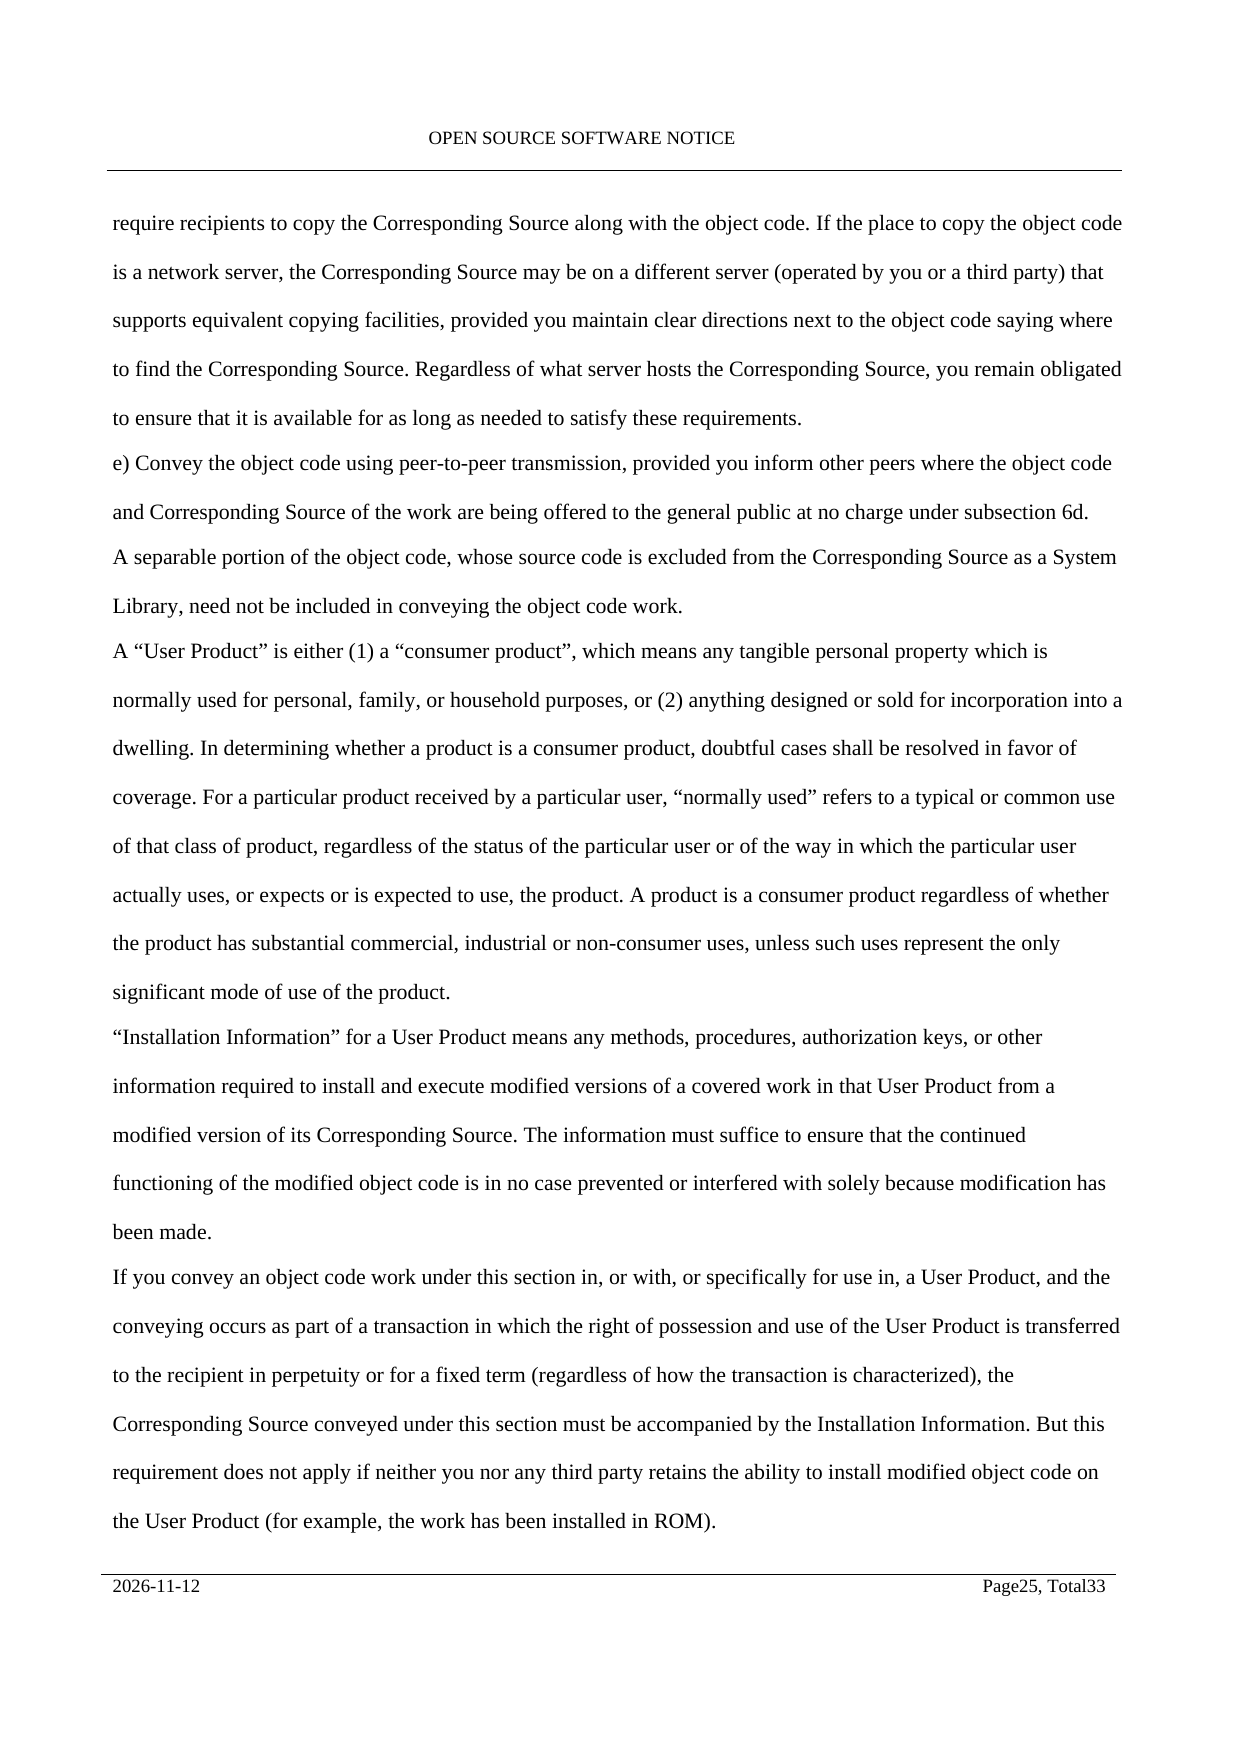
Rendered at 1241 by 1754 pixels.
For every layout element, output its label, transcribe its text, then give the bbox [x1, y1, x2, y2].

text A separable portion of the object code, whose source code is excluded from the Corresponding Source as a System Library, need not be included in conveying the object code work. [112, 540, 1128, 622]
text e) Convey the object code using peer-to-peer transmission, provided you inform other peers where the object code and Corresponding Source of the work are being offered to the general public at no charge under subsection 6d. [112, 446, 1128, 528]
text A “User Product” is either (1) a “consumer product”, which means any tangible personal property which is normally used for personal, family, or household purposes, or (2) anything designed or sold for incorporation into a dwelling. In determining whether a product is a consumer product, doubtful cases shall be resolved in favor of coverage. For a particular product received by a particular user, “normally used” refers to a typical or common use of that class of product, regardless of the status of the particular user or of the way in which the particular user actually uses, or expects or is expected to use, the product. A product is a consumer product regardless of whether the product has substantial commercial, industrial or non-consumer uses, unless such uses represent the only significant mode of use of the product. [112, 634, 1128, 1008]
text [112, 206, 1128, 434]
text If you convey an object code work under this section in, or with, or specifically for use in, a User Product, and the conveying occurs as part of a transaction in which the right of possession and use of the User Product is transferred to the recipient in perpetuity or for a fixed term (regardless of how the transaction is characterized), the Corresponding Source conveyed under this section must be accompanied by the Installation Information. But this requirement does not apply if neither you nor any third party retains the ability to install modified object code on the User Product (for example, the work has been installed in ROM). [112, 1261, 1128, 1537]
text “Installation Information” for a User Product means any methods, procedures, authorization keys, or other information required to install and execute modified versions of a covered work in that User Product from a modified version of its Corresponding Source. The information must suffice to ensure that the continued functioning of the modified object code is in no case prevented or interfered with solely because modification has been made. [112, 1021, 1128, 1248]
